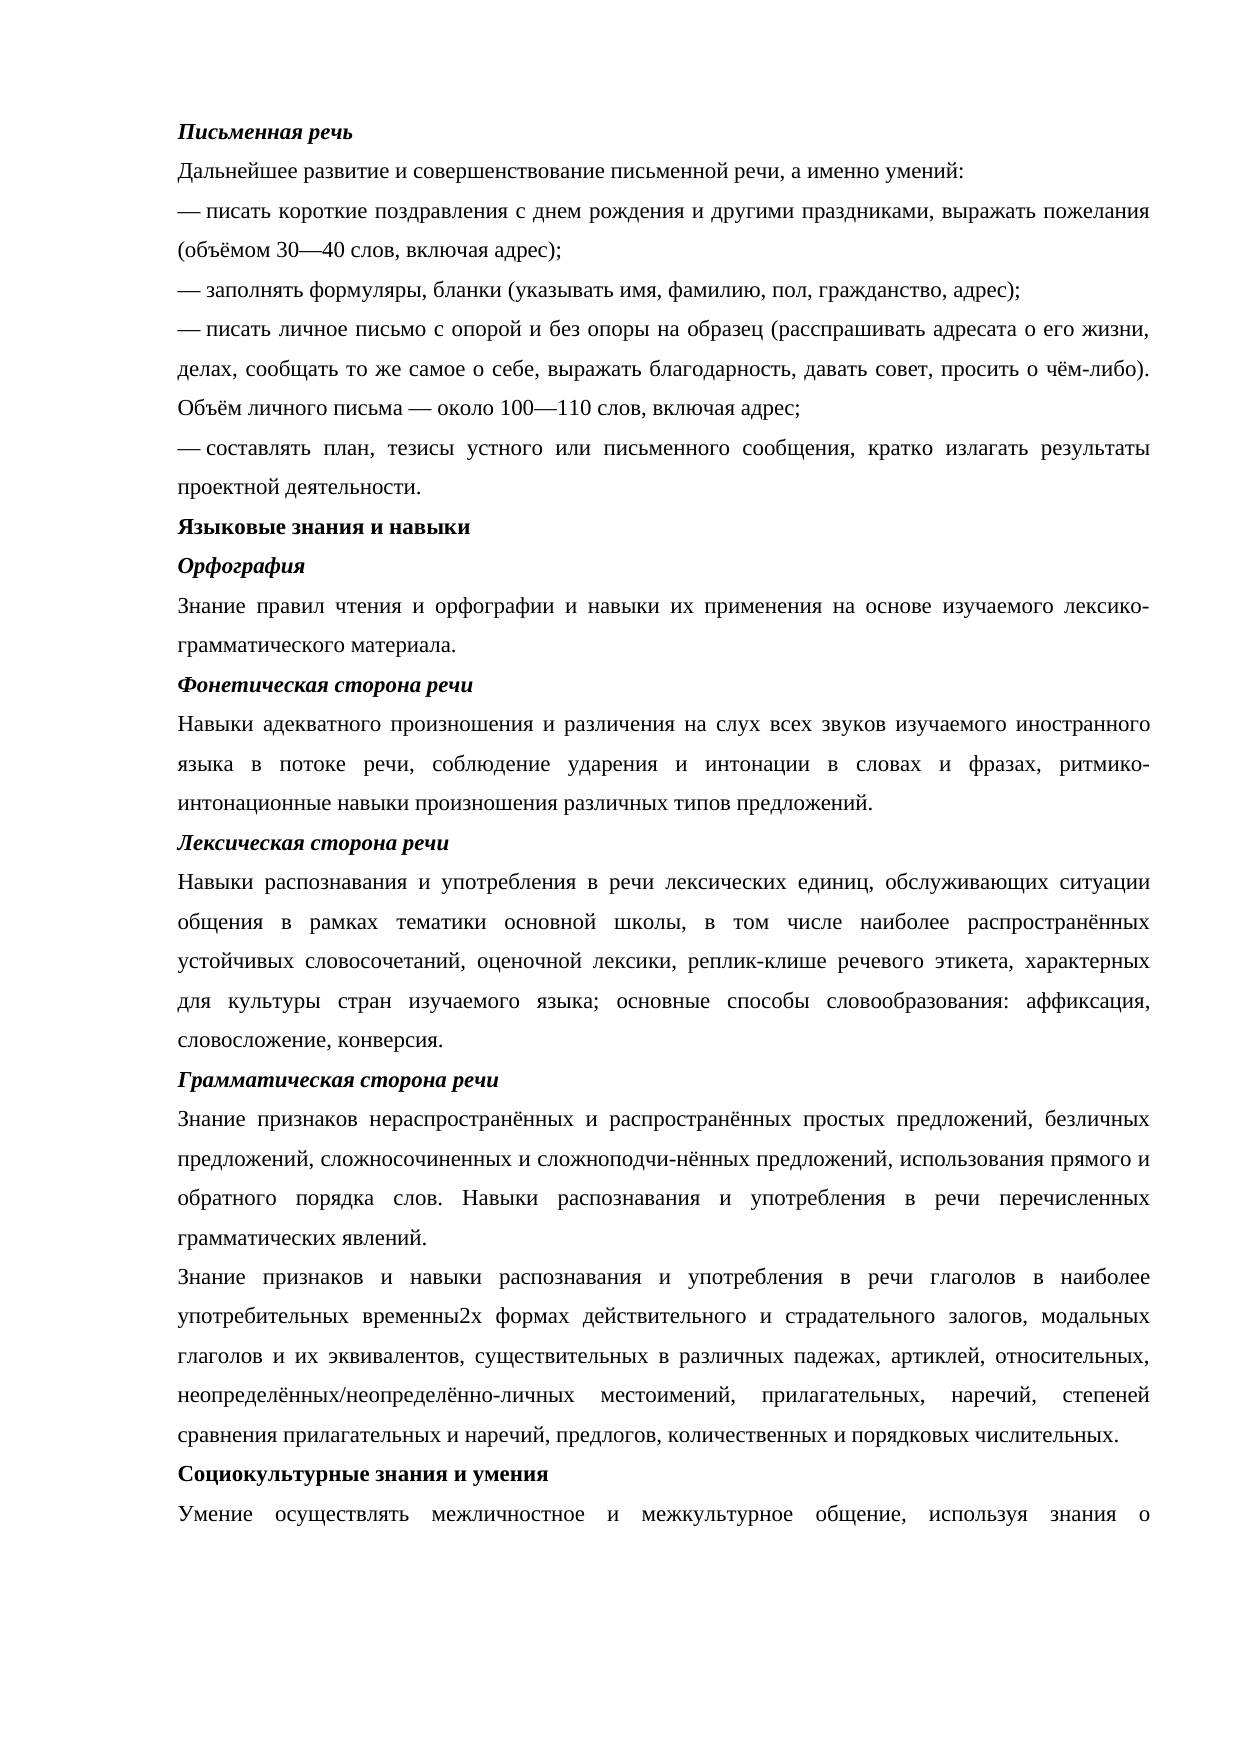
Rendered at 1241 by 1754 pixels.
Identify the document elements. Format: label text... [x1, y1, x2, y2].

text Языковые знания и навыки [177, 513, 1152, 539]
text Письменная речь [177, 118, 1152, 144]
text Фонетическая сторона речи [177, 671, 1152, 697]
text — писать личное письмо с опорой и без опоры на образец (расспрашивать адресата о его жизни, делах, сообщать то же самое о себе, выражать благодарность, давать совет, просить о чём-либо). Объём личного письма — около 100—110 слов, включая адрес; [177, 316, 1152, 421]
text Социокультурные знания и умения [177, 1460, 1152, 1487]
text — заполнять формуляры, бланки (указывать имя, фамилию, пол, гражданство, адрес); [177, 276, 1152, 302]
text — составлять план, тезисы устного или письменного сообщения, кратко излагать результаты проектной деятельности. [177, 434, 1152, 500]
text Лексическая сторона речи [177, 829, 1152, 855]
text Навыки адекватного произношения и различения на слух всех звуков изучаемого иностранного языка в потоке речи, соблюдение ударения и интонации в словах и фразах, ритмико-интонационные навыки произношения различных типов предложений. [177, 710, 1152, 816]
text Знание признаков нераспространённых и распространённых простых предложений, безличных предложений, сложносочиненных и сложноподчи-нённых предложений, использования прямого и обратного порядка слов. Навыки распознавания и употребления в речи перечисленных грамматических явлений. [177, 1105, 1152, 1250]
text Дальнейшее развитие и совершенствование письменной речи, а именно умений: [177, 158, 1152, 184]
text Знание правил чтения и орфографии и навыки их применения на основе изучаемого лексико-грамматического материала. [177, 592, 1152, 658]
text Знание признаков и навыки распознавания и употребления в речи глаголов в наиболее употребительных временны2х формах действительного и страдательного залогов, модальных глаголов и их эквивалентов, существительных в различных падежах, артиклей, относительных, неопределённых/неопределённо-личных местоимений, прилагательных, наречий, степеней сравнения прилагательных и наречий, предлогов, количественных и порядковых числительных. [177, 1263, 1152, 1447]
text — писать короткие поздравления с днем рождения и другими праздниками, выражать пожелания (объёмом 30—40 слов, включая адрес); [177, 197, 1152, 263]
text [177, 1500, 1152, 1526]
text Навыки распознавания и употребления в речи лексических единиц, обслуживающих ситуации общения в рамках тематики основной школы, в том числе наиболее распространённых устойчивых словосочетаний, оценочной лексики, реплик-клише речевого этикета, характерных для культуры стран изучаемого языка; основные способы словообразования: аффиксация, словосложение, конверсия. [177, 868, 1152, 1052]
text Орфография [177, 552, 1152, 579]
text Грамматическая сторона речи [177, 1066, 1152, 1092]
